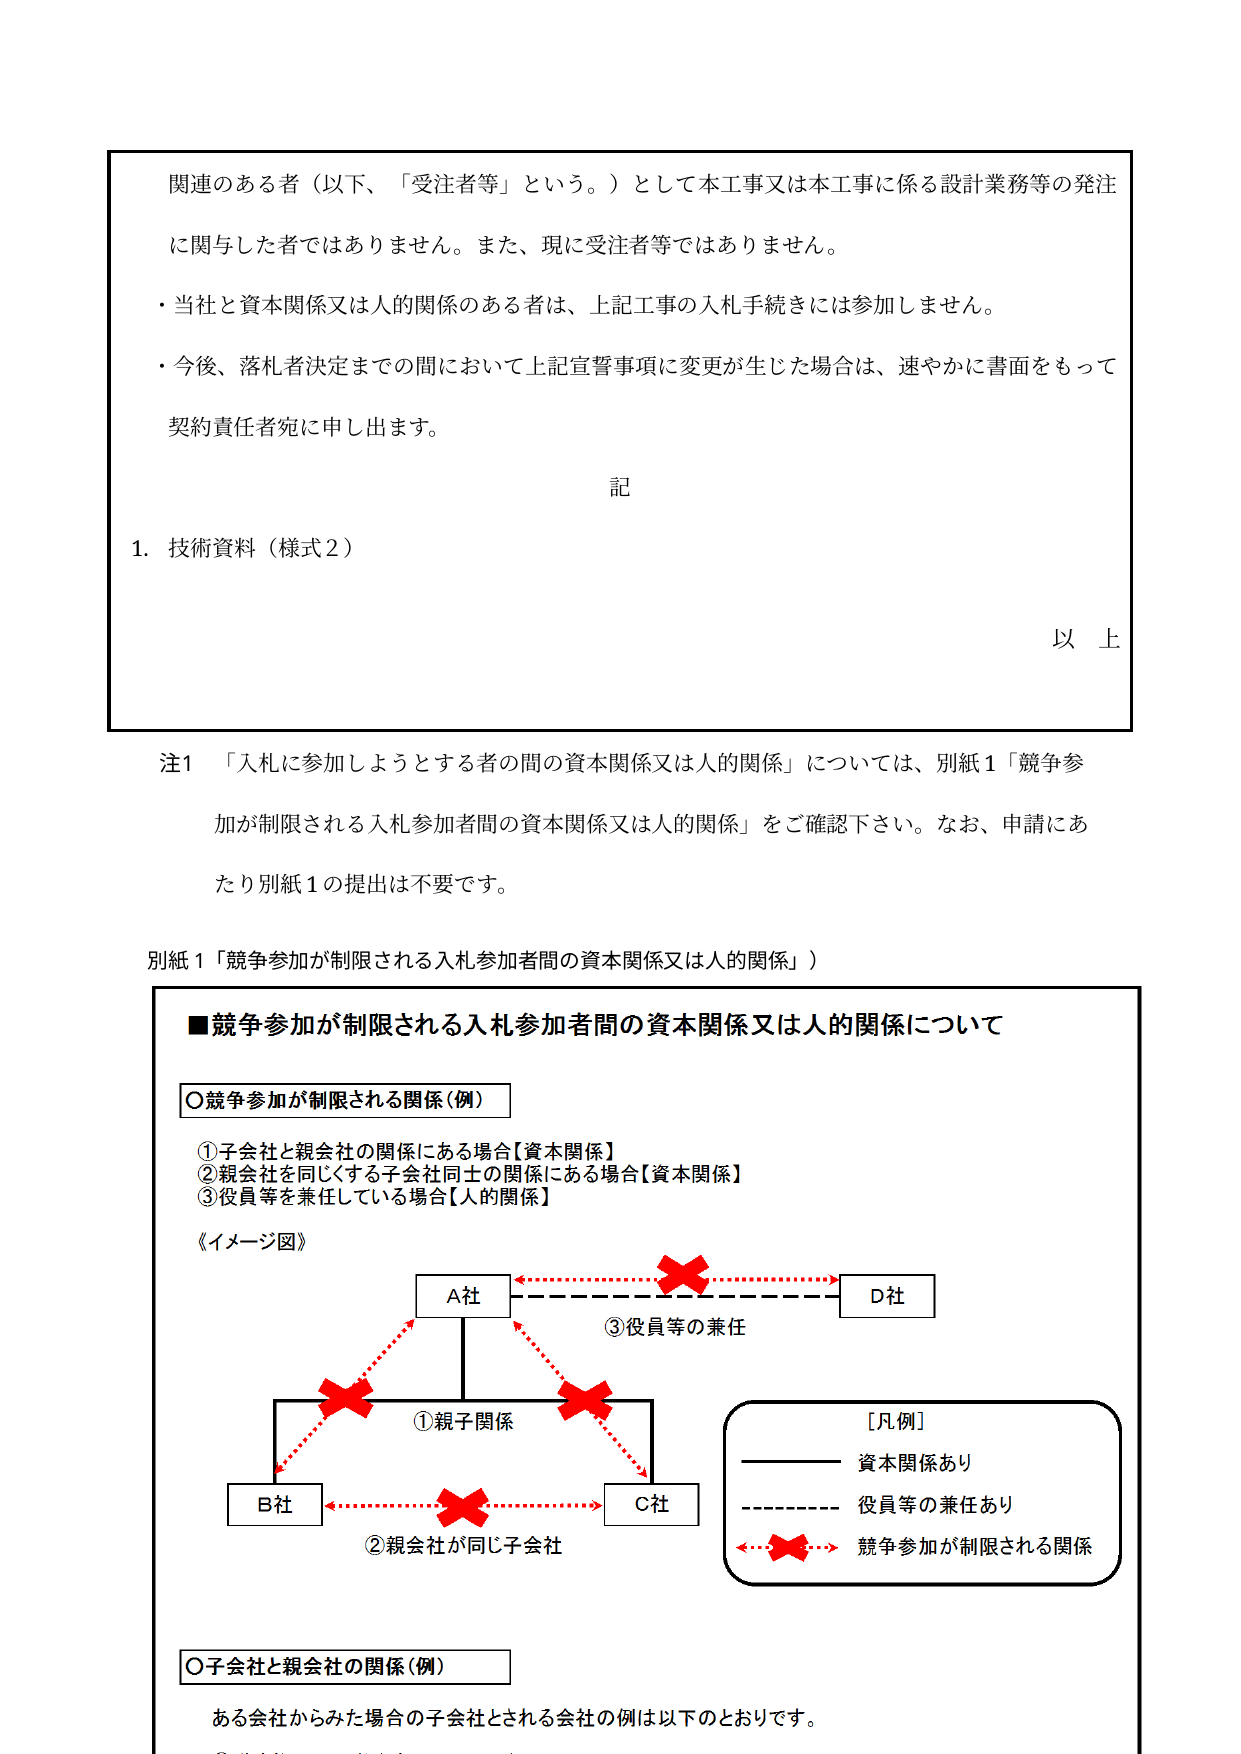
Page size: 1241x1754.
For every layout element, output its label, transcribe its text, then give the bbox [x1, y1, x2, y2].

picture [140, 975, 1153, 1754]
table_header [111, 153, 1130, 728]
text 別紙1「競争参加が制限される入札参加者間の資本関係又は人的関係」） [148, 944, 1092, 974]
list 「入札に参加しようとする者の間の資本関係又は人的関係」については、別紙1「競争参加が制限される入札参加者間の資本関係又は人的関係」をご確認下さい。なお、申請にあたり別紙1の提出は不要です。 [159, 732, 1092, 913]
